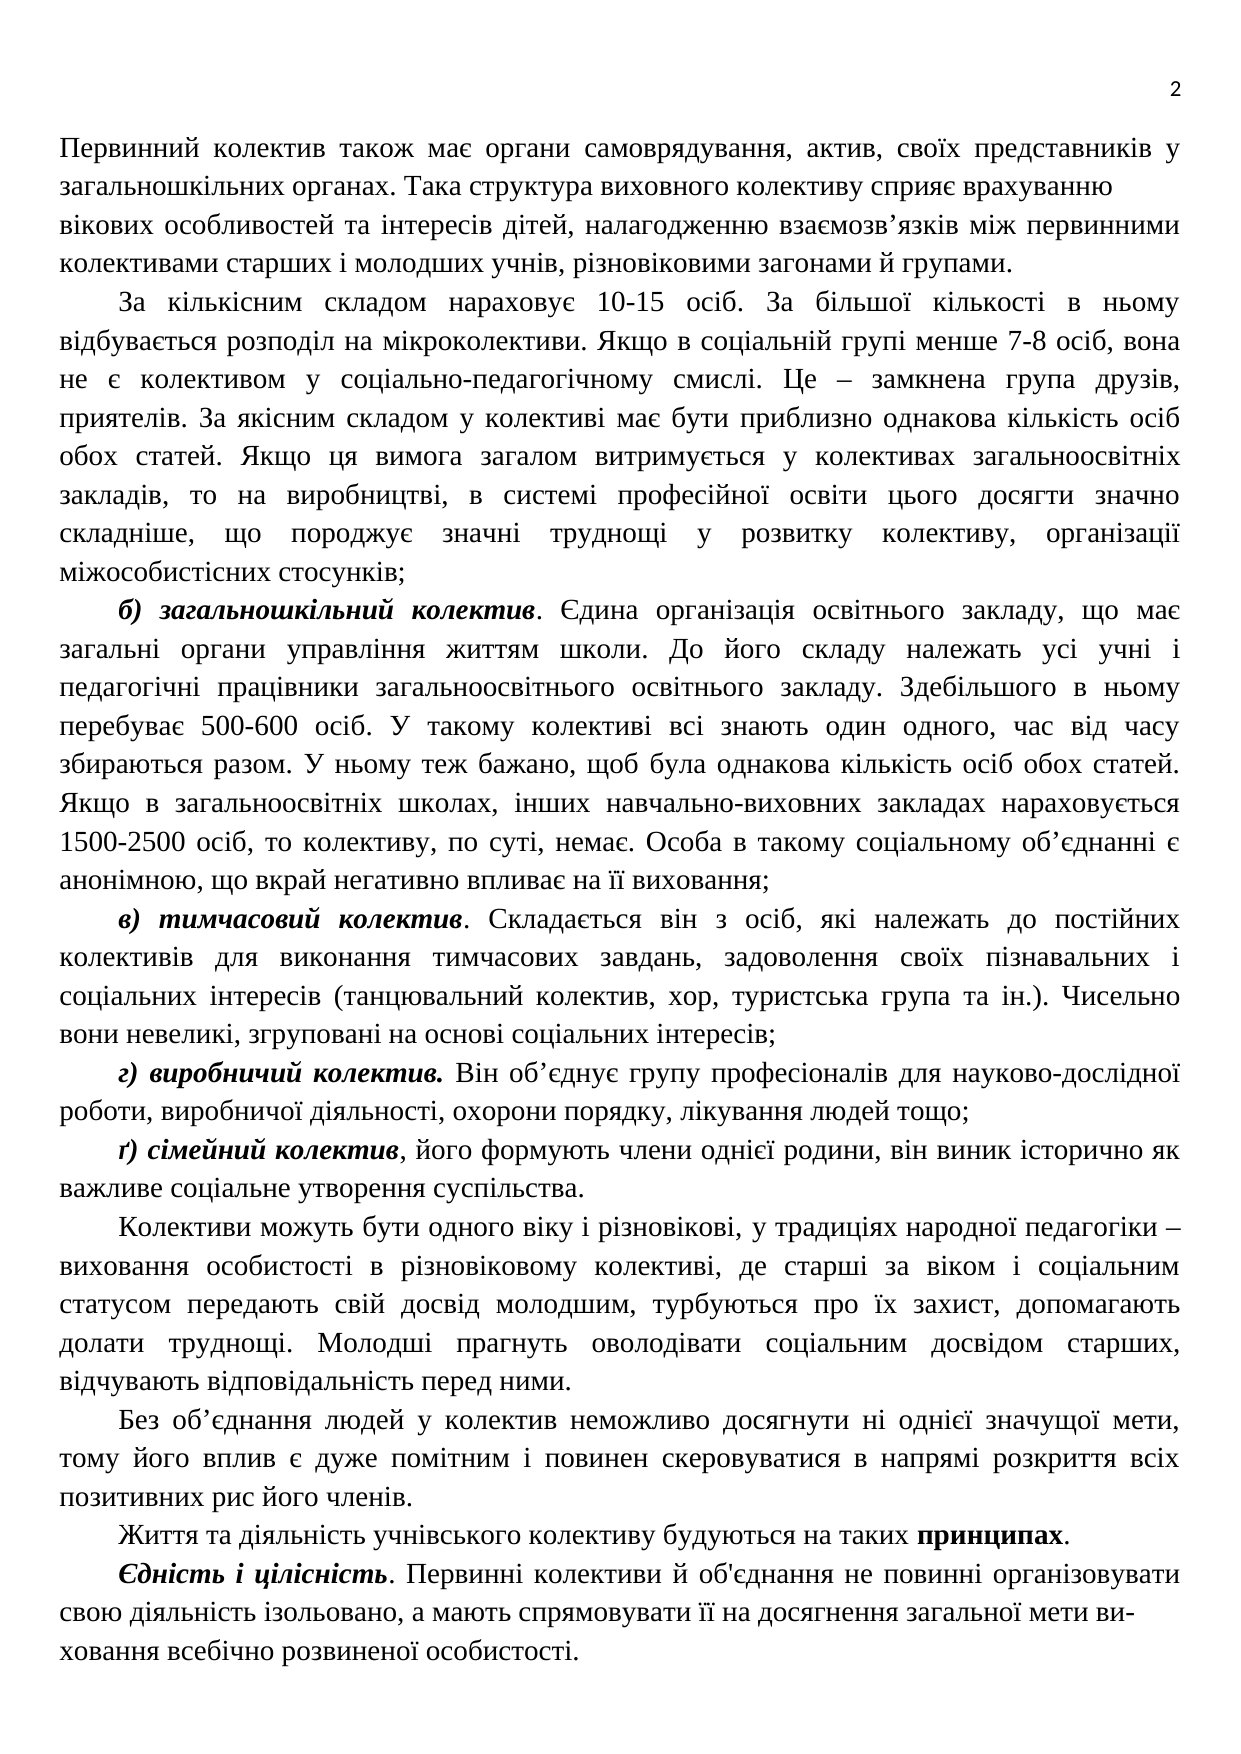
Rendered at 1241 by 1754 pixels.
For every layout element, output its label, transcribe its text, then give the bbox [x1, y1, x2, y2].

text Єдність і цілісність. Первинні колективи й об'єднання не повинні організовувати свою діяльність ізольовано, а мають спрямовувати її на досягнення загальної мети ви- [59, 1556, 1181, 1628]
text г) виробничий колектив. Він об’єднує групу професіоналів для науково-дослідної роботи, виробничої діяльності, охорони порядку, лікування людей тощо; [59, 1055, 1181, 1127]
text ховання всебічно розвиненої особистості. [59, 1633, 1181, 1667]
text б) загальношкільний колектив. Єдина організація освітнього закладу, що має загальні органи управління життям школи. До його складу належать усі учні і педагогічні працівники загальноосвітнього освітнього закладу. Здебільшого в ньому перебуває 500-600 осіб. У такому колективі всі знають один одного, час від часу збираються разом. У ньому теж бажано, щоб була однакова кількість осіб обох статей. Якщо в загальноосвітніх школах, інших навчально-виховних закладах нараховується 1500-2500 осіб, то колективу, по суті, немає. Особа в такому соціальному об’єднанні є анонімною, що вкрай негативно впливає на її виховання; [59, 592, 1181, 896]
text Життя та діяльність учнівського колективу будуються на таких принципах. [59, 1517, 1181, 1551]
text За кількісним складом нараховує 10-15 осіб. За більшої кількості в ньому відбувається розподіл на мікроколективи. Якщо в соціальній групі менше 7-8 осіб, вона не є колективом у соціально-педагогічному смислі. Це – замкнена група друзів, приятелів. За якісним складом у колективі має бути приблизно однакова кількість осіб обох статей. Якщо ця вимога загалом витримується у колективах загальноосвітніх закладів, то на виробництві, в системі професійної освіти цього досягти значно складніше, що породжує значні труднощі у розвитку колективу, організації міжособистісних стосунків; [59, 284, 1181, 587]
text вікових особливостей та інтересів дітей, налагодженню взаємозв’язків між первинними колективами старших і молодших учнів, різновіковими загонами й групами. [59, 207, 1181, 279]
text Без об’єднання людей у колектив неможливо досягнути ні однієї значущої мети, тому його вплив є дуже помітним і повинен скеровуватися в напрямі розкриття всіх позитивних рис його членів. [59, 1402, 1181, 1512]
text Колективи можуть бути одного віку і різновікові, у традиціях народної педагогіки – виховання особистості в різновіковому колективі, де старші за віком і соціальним статусом передають свій досвід молодшим, турбуються про їх захист, допомагають долати труднощі. Молодші прагнуть оволодівати соціальним досвідом старших, відчувають відповідальність перед ними. [59, 1209, 1181, 1397]
text ґ) сімейний колектив, його формують члени однієї родини, він виник історично як важливе соціальне утворення суспільства. [59, 1132, 1181, 1204]
text в) тимчасовий колектив. Складається він з осіб, які належать до постійних колективів для виконання тимчасових завдань, задоволення своїх пізнавальних і соціальних інтересів (танцювальний колектив, хор, туристська група та ін.). Чисельно вони невеликі, згруповані на основі соціальних інтересів; [59, 901, 1181, 1050]
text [59, 130, 1181, 202]
